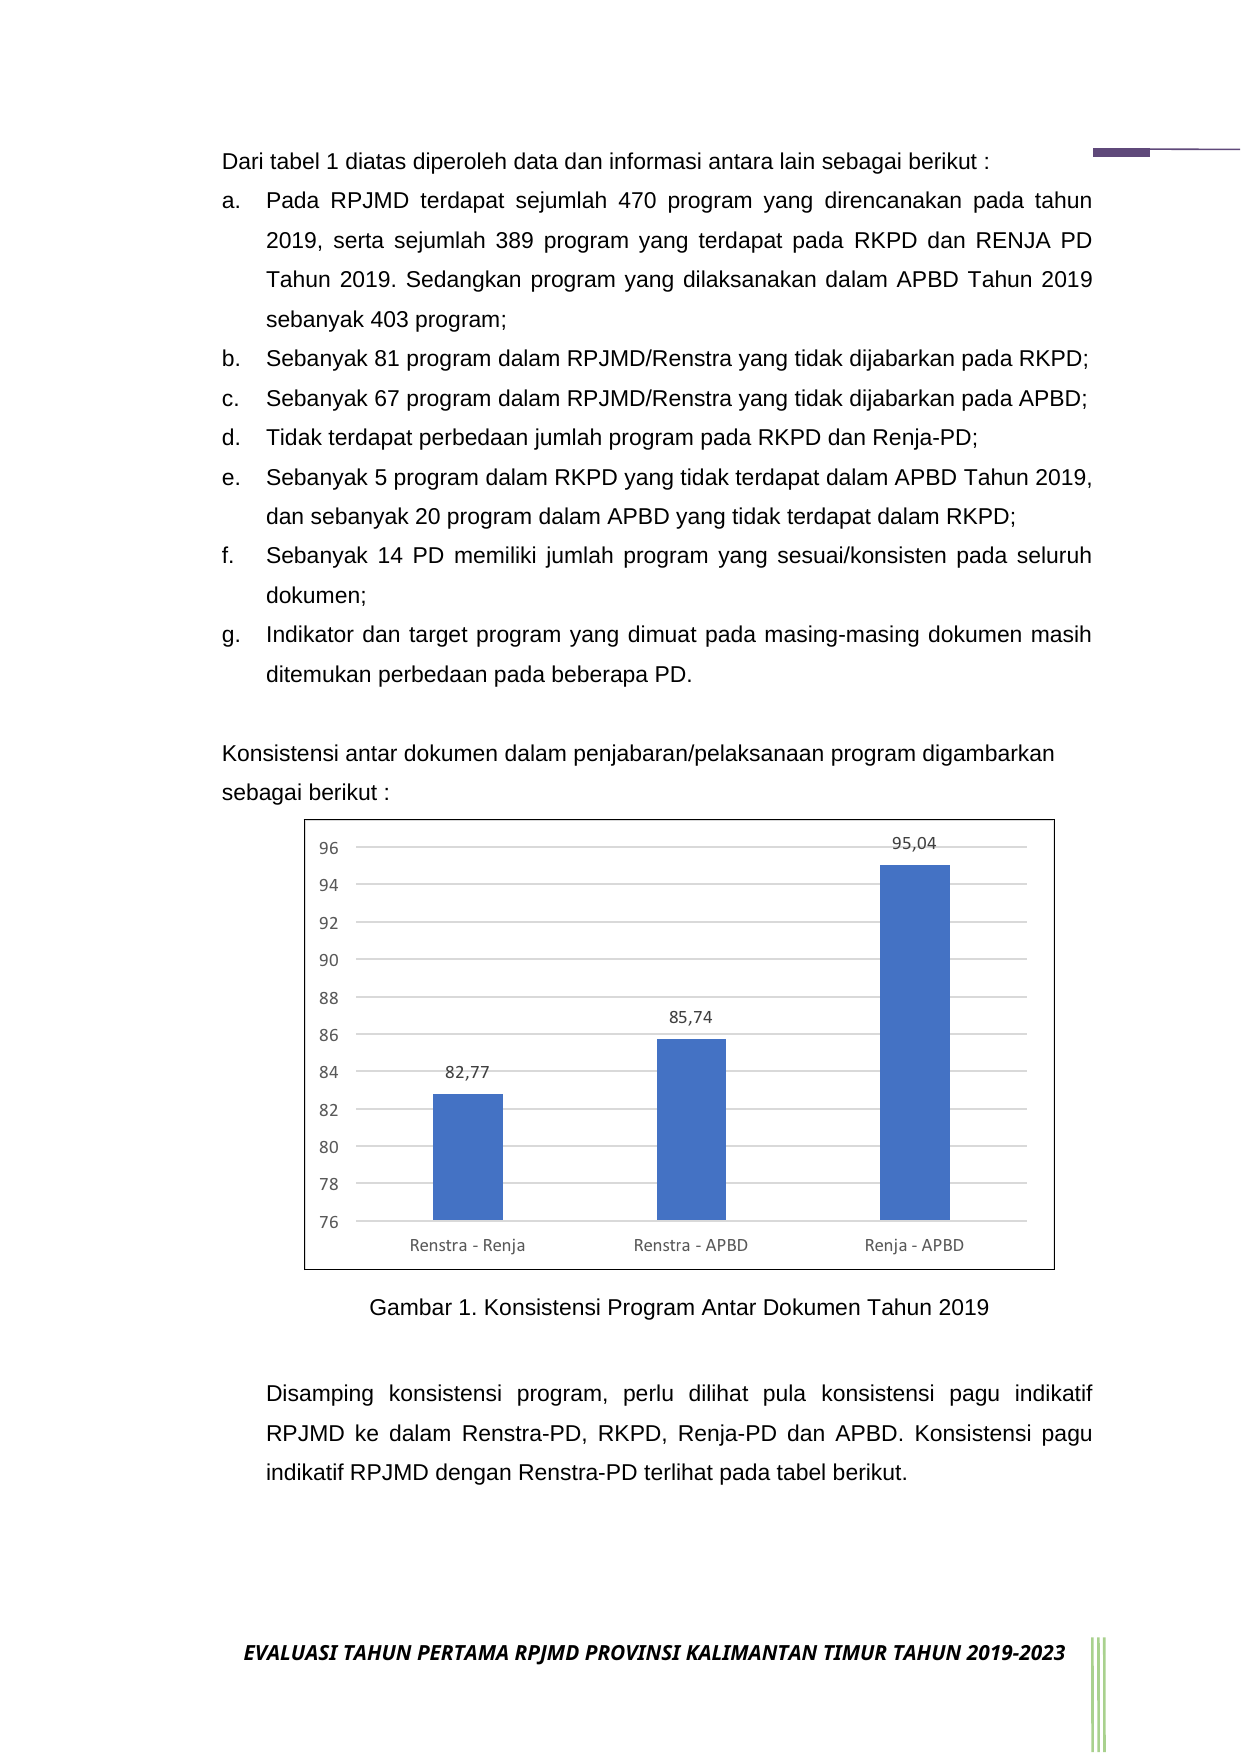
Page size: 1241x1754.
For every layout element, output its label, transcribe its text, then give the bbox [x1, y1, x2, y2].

list Sebanyak 14 PD memiliki jumlah program yang sesuai/konsisten pada seluruh dokumen; [222, 542, 1092, 608]
list Sebanyak 5 program dalam RKPD yang tidak terdapat dalam APBD Tahun 2019, dan sebanyak 20 program dalam APBD yang tidak terdapat dalam RKPD; [222, 463, 1092, 529]
text Gambar 1. Konsistensi Program Antar Dokumen Tahun 2019 [266, 1294, 1092, 1320]
list Sebanyak 67 program dalam RPJMD/Renstra yang tidak dijabarkan pada APBD; [222, 384, 1092, 411]
text Disamping konsistensi program, perlu dilihat pula konsistensi pagu indikatif RPJMD ke dalam Renstra-PD, RKPD, Renja-PD dan APBD. Konsistensi pagu indikatif RPJMD dengan Renstra-PD terlihat pada tabel berikut. [266, 1380, 1092, 1485]
list Tidak terdapat perbedaan jumlah program pada RKPD dan Renja-PD; [222, 424, 1092, 450]
list Pada RPJMD terdapat sejumlah 470 program yang direncanakan pada tahun 2019, serta sejumlah 389 program yang terdapat pada RKPD dan RENJA PD Tahun 2019. Sedangkan program yang dilaksanakan dalam APBD Tahun 2019 sebanyak 403 program; [222, 187, 1092, 332]
picture [305, 820, 1054, 1269]
text Konsistensi antar dokumen dalam penjabaran/pelaksanaan program digambarkan sebagai berikut : [222, 740, 1092, 806]
list Sebanyak 81 program dalam RPJMD/Renstra yang tidak dijabarkan pada RKPD; [222, 345, 1092, 371]
list Indikator dan target program yang dimuat pada masing-masing dokumen masih ditemukan perbedaan pada beberapa PD. [222, 621, 1092, 687]
text Dari tabel 1 diatas diperoleh data dan informasi antara lain sebagai berikut : [222, 148, 1092, 174]
